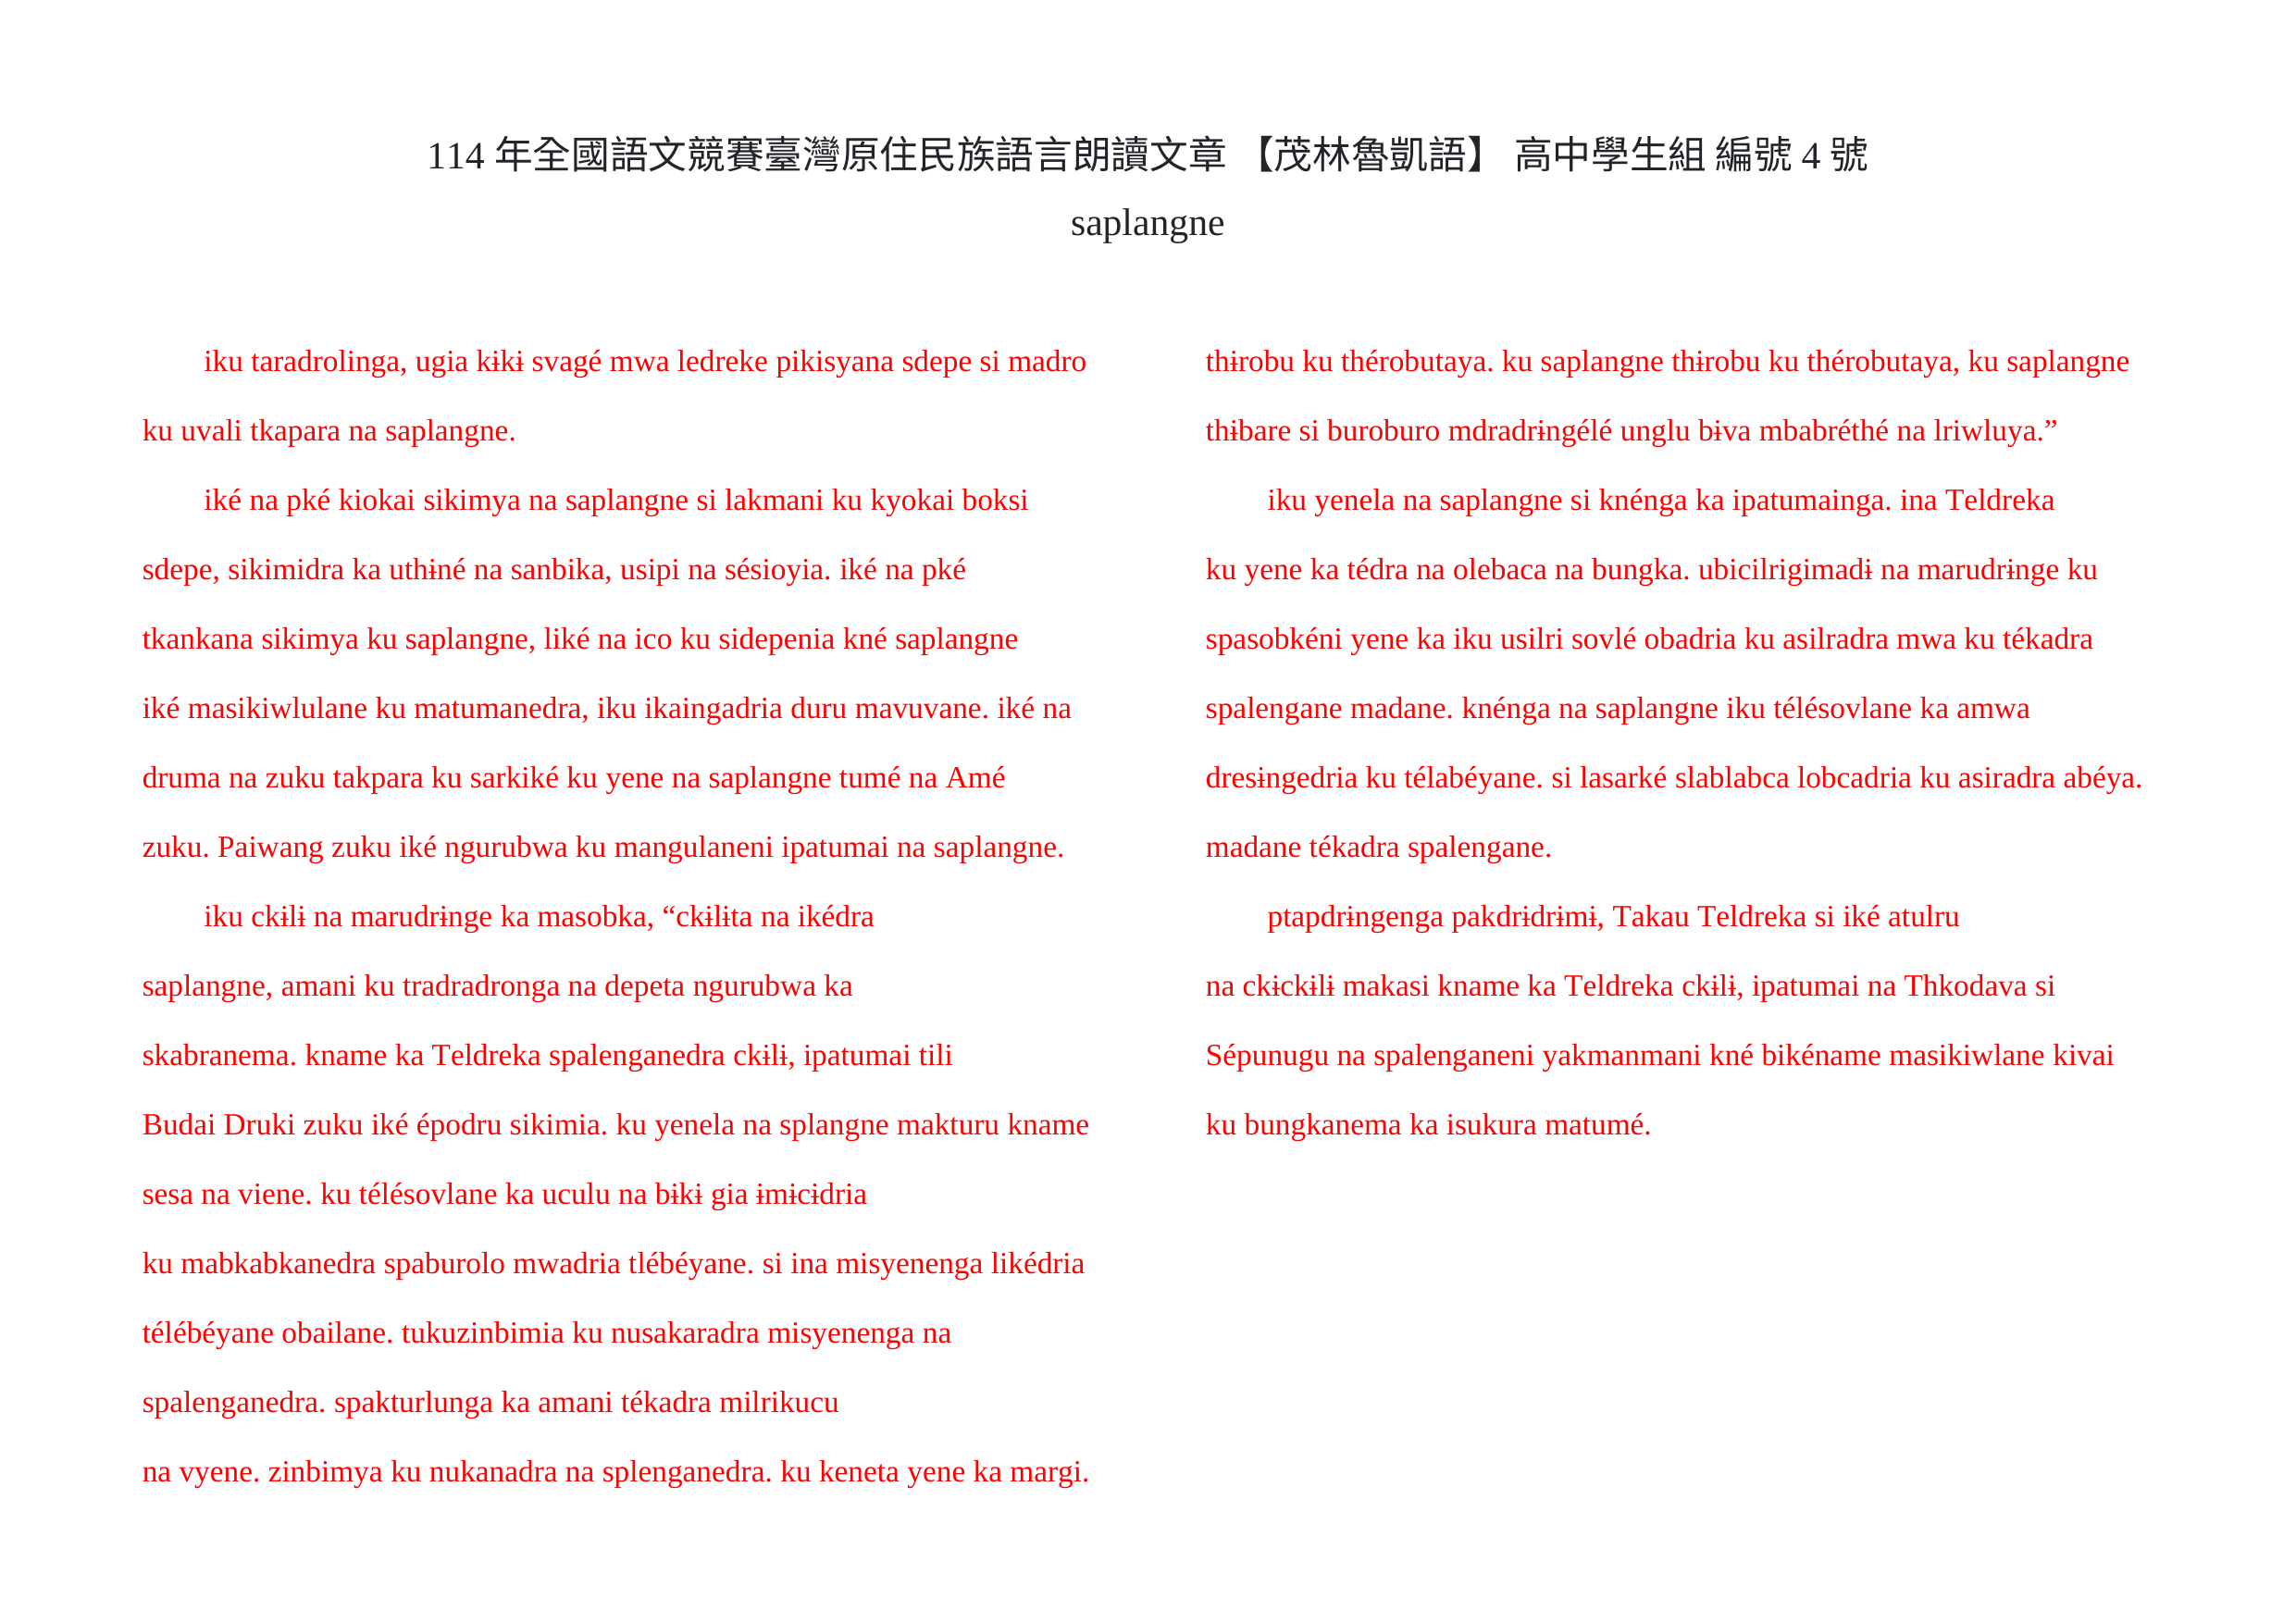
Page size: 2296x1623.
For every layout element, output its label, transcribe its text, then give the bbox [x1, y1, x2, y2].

text iku ckɨlɨ na marudrɨnge ka masobka, “ckɨlɨta na ikédra saplangne, amani ku tradradronga na depeta ngurubwa ka skabranema. kname ka Teldreka spalenganedra ckɨlɨ, ipatumai tili Budai Druki zuku iké épodru sikimia. ku yenela na splangne makturu kname sesa na viene. ku télésovlane ka uculu na bɨkɨ gia ɨmɨcɨdria ku mabkabkanedra spaburolo mwadria tlébéyane. si ina misyenenga likédria télébéyane obailane. tukuzinbimia ku nusakaradra misyenenga na spalenganedra. spakturlunga ka amani tékadra milrikucu na vyene. zinbimya ku nukanadra na splenganedra. ku keneta yene ka margi. thɨrobu ku thérobutaya. ku saplangne thɨrobu ku thérobutaya, ku saplangne thɨbare si buroburo mdradrɨngélé unglu bɨva mbabréthé na lriwluya.” [142, 881, 1090, 1505]
text iku taradrolinga, ugia kɨkɨ svagé mwa ledreke pikisyana sdepe si madro ku uvali tkapara na saplangne. [142, 326, 1090, 465]
text ptapdrɨngenga pakdrɨdrɨmɨ, Takau Teldreka si iké atulru na ckɨckɨlɨ makasi kname ka Teldreka ckɨlɨ, ipatumai na Thkodava si Sépunugu na spalenganeni yakmanmani kné bikéname masikiwlane kivai ku bungkanema ka isukura matumé. [1206, 881, 2153, 1158]
text 114 年全國語文競賽臺灣原住民族語言朗讀文章 【茂林魯凱語】 高中學生組 編號 4 號 [142, 118, 2153, 187]
text saplangne [142, 187, 2153, 256]
text iku yenela na saplangne si knénga ka ipatumainga. ina Teldreka ku yene ka tédra na olebaca na bungka. ubicilrigimadɨ na marudrɨnge ku spasobkéni yene ka iku usilri sovlé obadria ku asilradra mwa ku tékadra spalengane madane. knénga na saplangne iku télésovlane ka amwa dresɨngedria ku télabéyane. si lasarké slablabca lobcadria ku asiradra abéya. madane tékadra spalengane. [1206, 465, 2153, 881]
text iku ckɨlɨ na marudrɨnge ka masobka, “ckɨlɨta na ikédra saplangne, amani ku tradradronga na depeta ngurubwa ka skabranema. kname ka Teldreka spalenganedra ckɨlɨ, ipatumai tili Budai Druki zuku iké épodru sikimia. ku yenela na splangne makturu kname sesa na viene. ku télésovlane ka uculu na bɨkɨ gia ɨmɨcɨdria ku mabkabkanedra spaburolo mwadria tlébéyane. si ina misyenenga likédria télébéyane obailane. tukuzinbimia ku nusakaradra misyenenga na spalenganedra. spakturlunga ka amani tékadra milrikucu na vyene. zinbimya ku nukanadra na splenganedra. ku keneta yene ka margi. thɨrobu ku thérobutaya. ku saplangne thɨrobu ku thérobutaya, ku saplangne thɨbare si buroburo mdradrɨngélé unglu bɨva mbabréthé na lriwluya.” [1206, 326, 2153, 465]
text iké na pké kiokai sikimya na saplangne si lakmani ku kyokai boksi sdepe, sikimidra ka uthɨné na sanbika, usipi na sésioyia. iké na pké tkankana sikimya ku saplangne, liké na ico ku sidepenia kné saplangne iké masikiwlulane ku matumanedra, iku ikaingadria duru mavuvane. iké na druma na zuku takpara ku sarkiké ku yene na saplangne tumé na Amé zuku. Paiwang zuku iké ngurubwa ku mangulaneni ipatumai na saplangne. [142, 465, 1090, 881]
